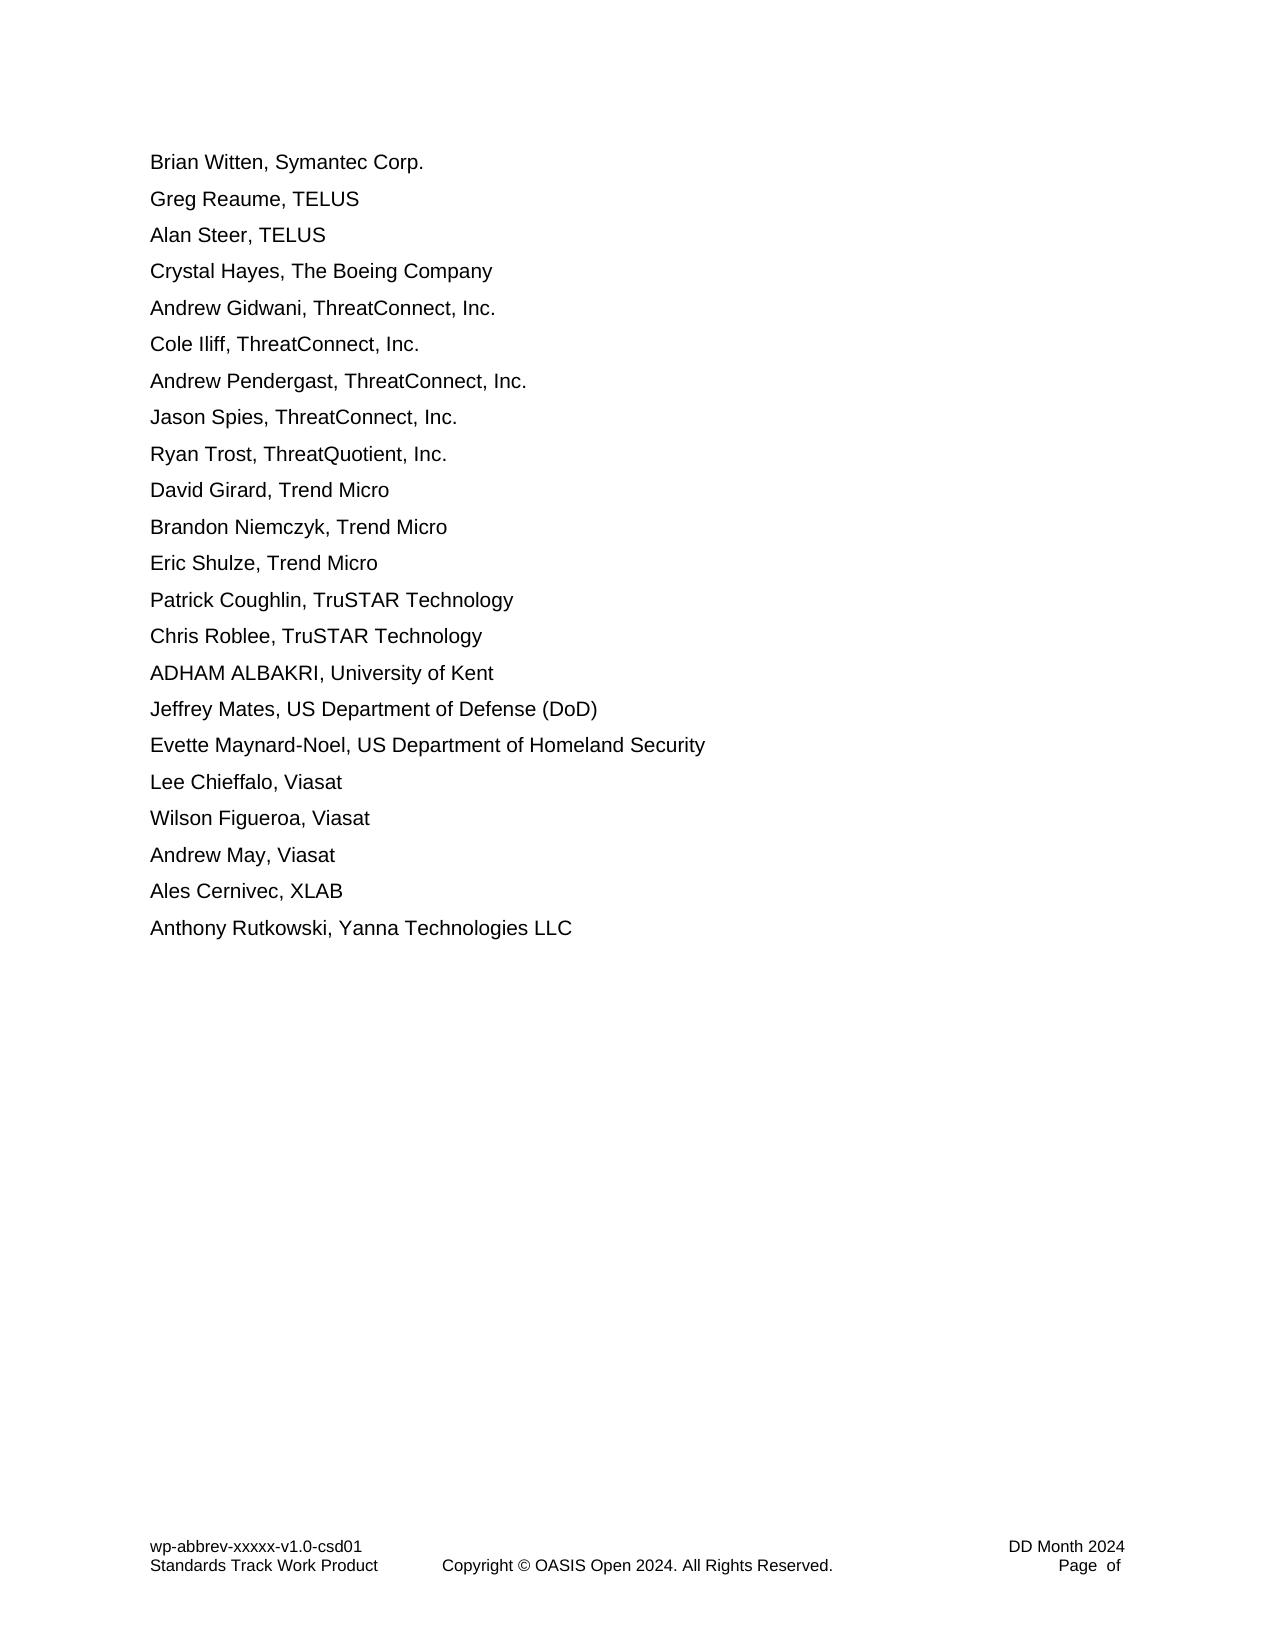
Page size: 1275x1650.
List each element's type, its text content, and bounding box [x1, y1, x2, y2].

text Andrew Pendergast, ThreatConnect, Inc. [150, 369, 1125, 393]
text Brian Witten, Symantec Corp. [150, 150, 1125, 174]
text Patrick Coughlin, TruSTAR Technology [150, 587, 1125, 611]
text Crystal Hayes, The Boeing Company [150, 259, 1125, 283]
text Brandon Niemczyk, Trend Micro [150, 514, 1125, 538]
text Alan Steer, TELUS [150, 223, 1125, 247]
text Jason Spies, ThreatConnect, Inc. [150, 405, 1125, 429]
text ADHAM ALBAKRI, University of Kent [150, 660, 1125, 684]
text Anthony Rutkowski, Yanna Technologies LLC [150, 916, 1125, 939]
text Chris Roblee, TruSTAR Technology [150, 624, 1125, 648]
text Andrew May, Viasat [150, 843, 1125, 867]
text Jeffrey Mates, US Department of Defense (DoD) [150, 697, 1125, 721]
text Andrew Gidwani, ThreatConnect, Inc. [150, 296, 1125, 320]
text Greg Reaume, TELUS [150, 186, 1125, 210]
text Eric Shulze, Trend Micro [150, 551, 1125, 575]
text Ryan Trost, ThreatQuotient, Inc. [150, 442, 1125, 466]
text Lee Chieffalo, Viasat [150, 770, 1125, 794]
text Ales Cernivec, XLAB [150, 879, 1125, 903]
text Cole Iliff, ThreatConnect, Inc. [150, 332, 1125, 356]
text Evette Maynard-Noel, US Department of Homeland Security [150, 733, 1125, 757]
text David Girard, Trend Micro [150, 478, 1125, 502]
text Wilson Figueroa, Viasat [150, 806, 1125, 830]
